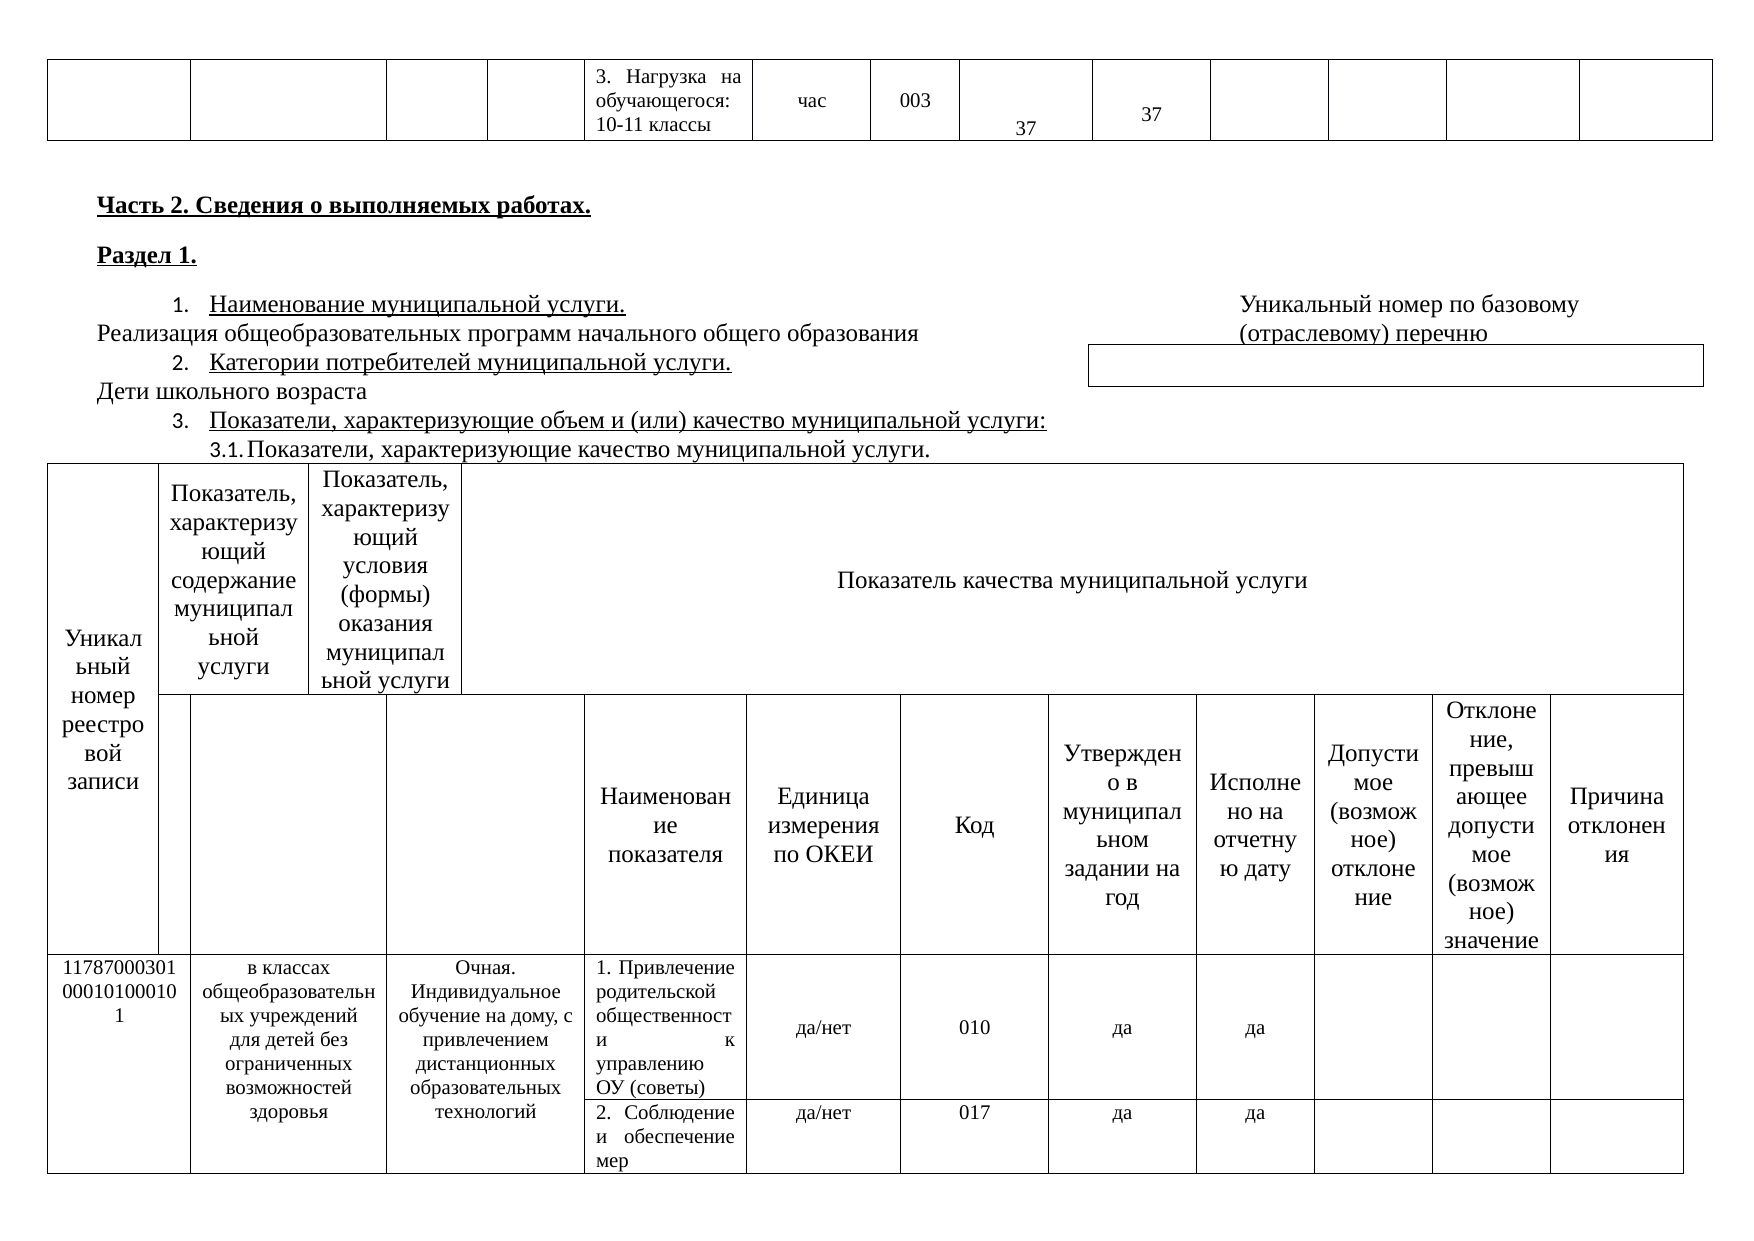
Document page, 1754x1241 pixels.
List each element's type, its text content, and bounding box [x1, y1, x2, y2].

table_cell Наименование показателя [585, 695, 746, 954]
table_cell Допустимое (возможное) отклонение [1315, 695, 1432, 954]
table_cell Отклонение, превышающее допустимое (возможное) значение [1433, 695, 1550, 954]
list Показатели, характеризующие объем и (или) качество муниципальной услуги: [172, 405, 1695, 434]
table_cell да [1049, 955, 1196, 1099]
table_cell 017 [901, 1100, 1048, 1172]
table_cell Код [901, 695, 1048, 954]
table_cell [1315, 955, 1432, 1099]
table_header Уникальный номер реестровой записи [48, 464, 158, 954]
table_cell да [1197, 955, 1314, 1099]
list Показатели, характеризующие качество муниципальной услуги. [209, 434, 1695, 463]
list Наименование муниципальной услуги. Уникальный номер по базовому [172, 289, 1695, 318]
table_cell Причина отклонения [1551, 695, 1683, 954]
table_cell [1551, 1100, 1683, 1172]
table_cell 1. Привлечение родительской общественности к управлению ОУ (советы) [585, 955, 746, 1099]
table_cell 37 [960, 60, 1092, 140]
table_cell в классах общеобразовательных учреждений для детей без ограниченных возможностей здоровья [191, 955, 386, 1172]
table_cell [1433, 955, 1550, 1099]
table_cell да/нет [747, 955, 900, 1099]
table_cell 003 [871, 60, 959, 140]
table_cell [1211, 60, 1328, 140]
text Часть 2. Сведения о выполняемых работах. [97, 190, 1695, 219]
table_header Показатель, характеризующий содержание муниципальной услуги [159, 464, 308, 694]
table_cell Единица измерения по ОКЕИ [747, 695, 900, 954]
table_cell Утверждено в муниципальном задании на год [1049, 695, 1196, 954]
table_cell [1551, 955, 1683, 1099]
table_cell 11787000301000101000101 [48, 955, 190, 1172]
list Категории потребителей муниципальной услуги. 351400101535140100111787000301000101000101101 [172, 347, 1088, 376]
table_cell [1580, 60, 1712, 140]
table_cell да [1049, 1100, 1196, 1172]
table_cell 3. Нагрузка на обучающегося: 10-11 классы [585, 60, 752, 140]
table_cell Исполнено на отчетную дату [1197, 695, 1314, 954]
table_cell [585, 1100, 746, 1172]
table_cell час [753, 60, 870, 140]
table_cell да [1197, 1100, 1314, 1172]
text Реализация общеобразовательных программ начального общего образования (отраслевому) перечню [97, 318, 1695, 347]
text Раздел 1. [97, 240, 1695, 268]
table_header Показатель, характеризующий условия (формы) оказания муниципальной услуги [309, 464, 461, 694]
table_cell Очная. Индивидуальное обучение на дому, с привлечением дистанционных образовательных технологий [387, 955, 584, 1172]
table_cell 010 [901, 955, 1048, 1099]
table_cell [1447, 60, 1579, 140]
table_cell да/нет [747, 1100, 900, 1172]
text Дети школьного возраста [97, 376, 1695, 405]
table_cell [1329, 60, 1446, 140]
table_cell [1433, 1100, 1550, 1172]
table_header Показатель качества муниципальной услуги [462, 464, 1683, 694]
table_cell 37 [1093, 60, 1210, 140]
table_cell [1315, 1100, 1432, 1172]
